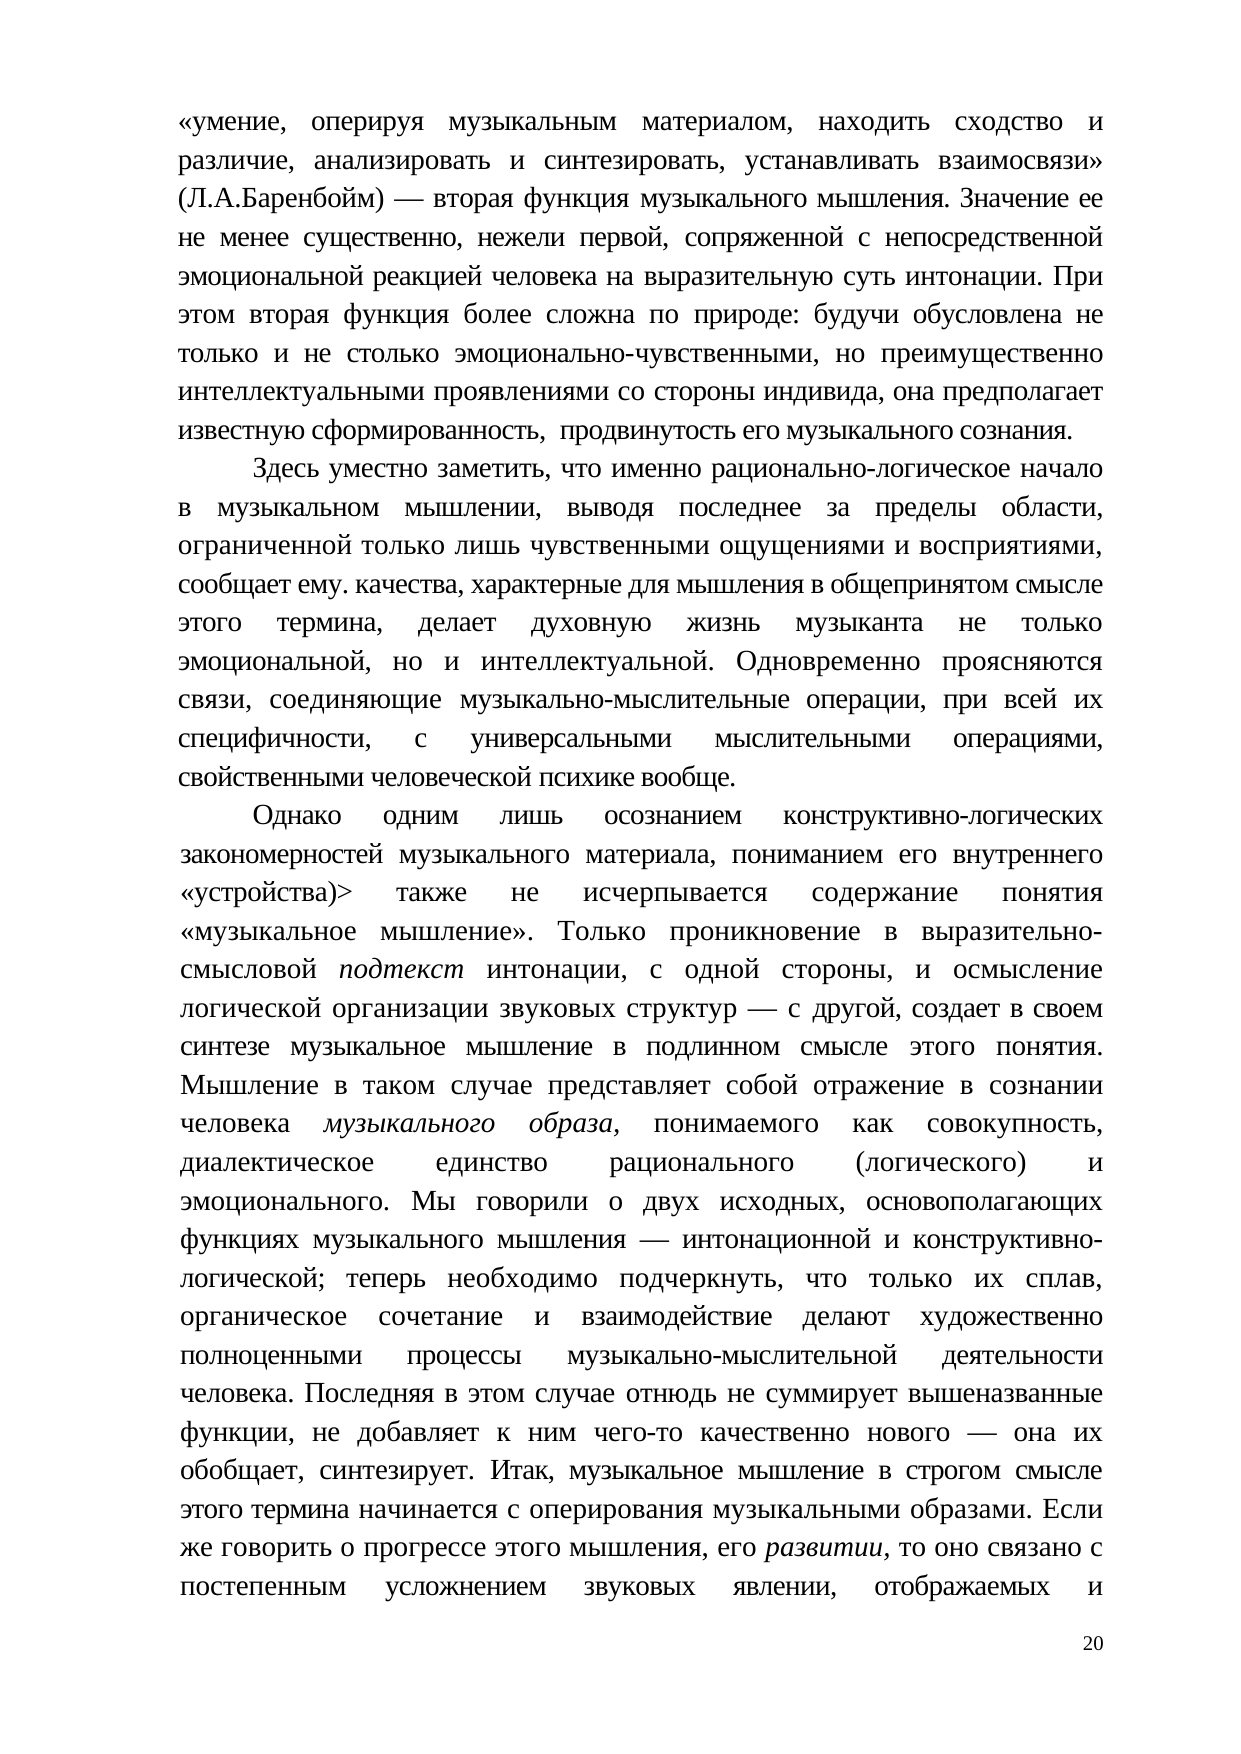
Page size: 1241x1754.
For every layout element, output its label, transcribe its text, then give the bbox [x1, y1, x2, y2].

text Здесь уместно заметить, что именно рационально-логическое начало в музыкальном мышлении, выводя последнее за пределы области, ограниченной только лишь чувственными ощущениями и восприятиями, сообщает ему. качества, характерные для мышления в общепринятом смысле этого термина, делает духовную жизнь музыканта не только эмоциональной, но и интеллектуальной. Одновременно проясняются связи, соединяющие музыкально-мыслительные операции, при всей их специфичности, с универсальными мыслительными операциями, свойственными человеческой психике вообще. [178, 450, 1103, 792]
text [180, 797, 1103, 1602]
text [178, 103, 1103, 445]
